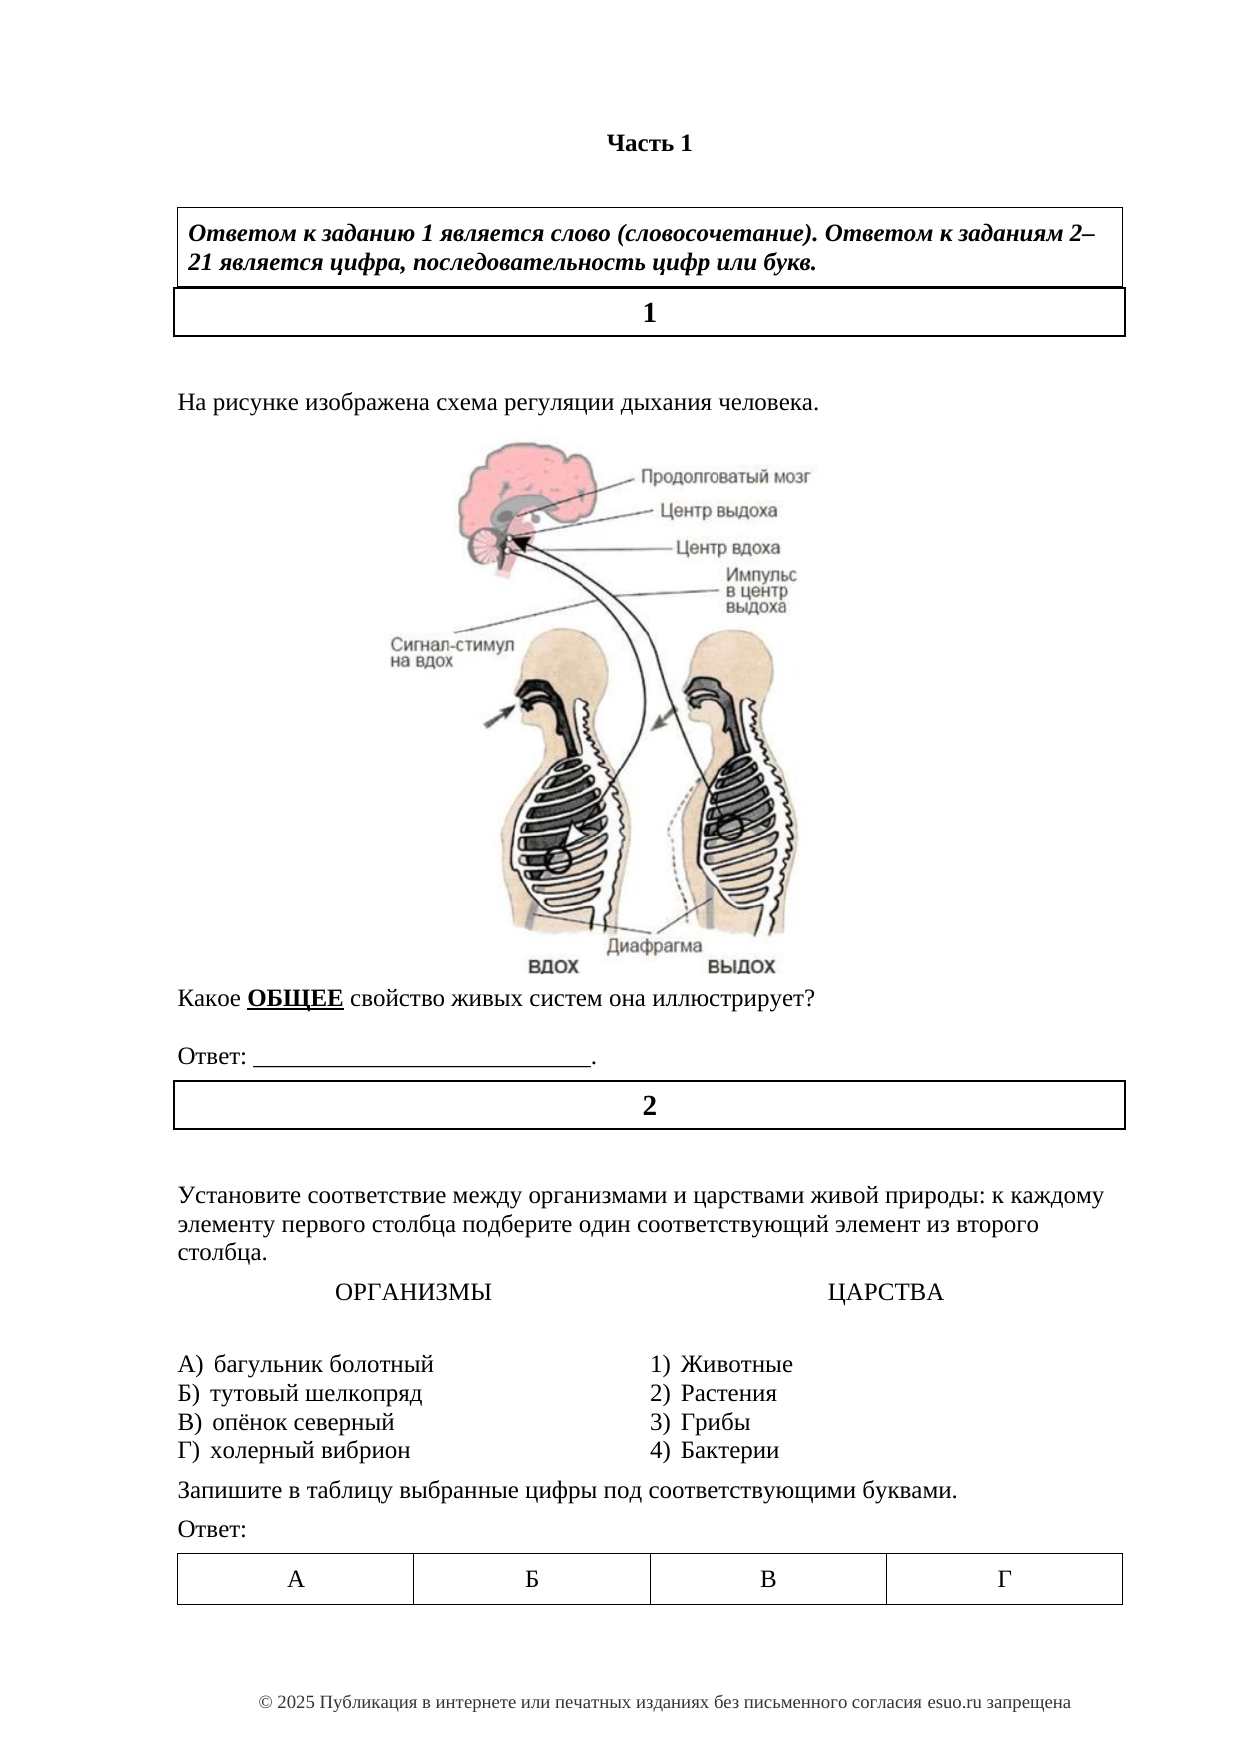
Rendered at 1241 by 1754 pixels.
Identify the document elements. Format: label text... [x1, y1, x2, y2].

text На рисунке изображена схема регуляции дыхания человека. [177, 387, 1122, 416]
table_header Г [887, 1554, 1122, 1604]
subtitle 1 [175, 289, 1124, 335]
table_header А [178, 1554, 413, 1604]
table_cell 1) Животные 2) Растения 3) Грибы 4) Бактерии [650, 1349, 1122, 1464]
text Установите соответствие между организмами и царствами живой природы: к каждому элементу первого столбца подберите один соответствующий элемент из второго столбца. [177, 1180, 1122, 1266]
text Ответ: [177, 1514, 1122, 1543]
table_header ОРГАНИЗМЫ [177, 1277, 650, 1349]
table_header Б [414, 1554, 650, 1604]
text Какое ОБЩЕЕ свойство живых систем она иллюстрирует? Ответ: ___________________________. [177, 983, 1122, 1070]
table_header В [651, 1554, 886, 1604]
text Запишите в таблицу выбранные цифры под соответствующими буквами. [177, 1475, 1122, 1503]
text Часть 1 [177, 128, 1122, 157]
subtitle 2 [175, 1082, 1124, 1128]
table_header ЦАРСТВА [650, 1277, 1122, 1349]
table_header Ответом к заданию 1 является слово (словосочетание). Ответом к заданиям 2–21 является цифра, последовательность цифр или букв. [178, 208, 1122, 286]
picture [380, 426, 920, 974]
table_cell А) багульник болотный Б) тутовый шелкопряд В) опёнок северный Г) холерный вибрион [177, 1349, 650, 1464]
